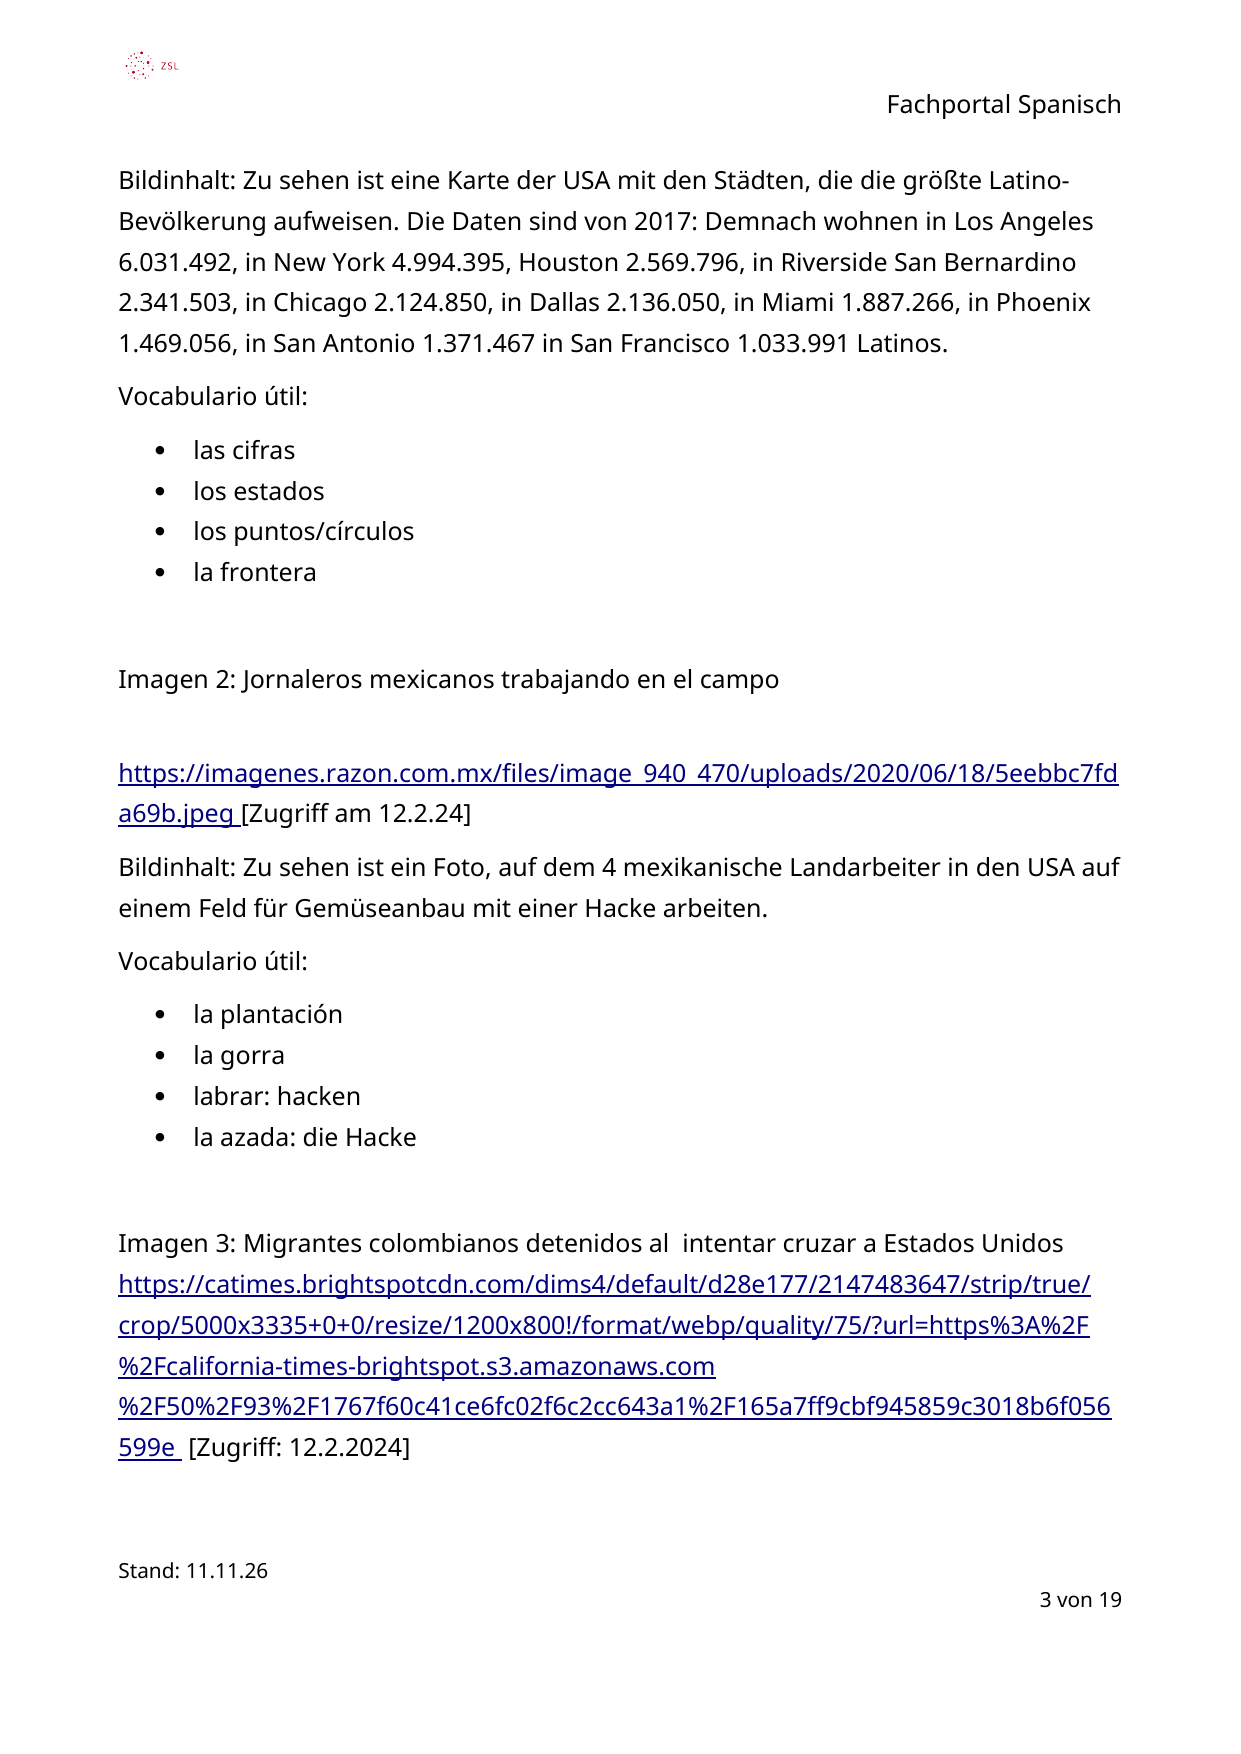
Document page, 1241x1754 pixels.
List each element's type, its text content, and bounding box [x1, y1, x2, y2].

list la azada: die Hacke [156, 1119, 1122, 1153]
list las cifras [156, 432, 1122, 466]
text Vocabulario útil: [118, 379, 1122, 413]
list la plantación [156, 997, 1122, 1031]
picture [118, 44, 186, 87]
text Imagen 2: Jornaleros mexicanos trabajando en el campo [118, 661, 1122, 695]
text Bildinhalt: Zu sehen ist eine Karte der USA mit den Städten, die die größte Latino-Bevölkerung aufweisen. Die Daten sind von 2017: Demnach wohnen in Los Angeles 6.031.492, in New York 4.994.395, Houston 2.569.796, in Riverside San Bernardino 2.341.503, in Chicago 2.124.850, in Dallas 2.136.050, in Miami 1.887.266, in Phoenix 1.469.056, in San Antonio 1.371.467 in San Francisco 1.033.991 Latinos. [118, 162, 1122, 360]
list los puntos/círculos [156, 514, 1122, 548]
text Bildinhalt: Zu sehen ist ein Foto, auf dem 4 mexikanische Landarbeiter in den USA auf einem Feld für Gemüseanbau mit einer Hacke arbeiten. [118, 849, 1122, 924]
text https://imagenes.razon.com.mx/files/image_940_470/uploads/2020/06/18/5eebbc7fda69b.jpeg [Zugriff am 12.2.24] [118, 714, 1122, 830]
list los estados [156, 473, 1122, 507]
text Imagen 3: Migrantes colombianos detenidos al intentar cruzar a Estados Unidos https://catimes.brightspotcdn.com/dims4/default/d28e177/2147483647/strip/true/crop/5000x3335+0+0/resize/1200x800!/format/webp/quality/75/?url=https%3A%2F%2Fcalifornia-times-brightspot.s3.amazonaws.com%2F50%2F93%2F1767f60c41ce6fc02f6c2cc643a1%2F165a7ff9cbf945859c3018b6f056599e [Zugriff: 12.2.2024] [118, 1226, 1122, 1464]
text Vocabulario útil: [118, 943, 1122, 977]
list la gorra [156, 1037, 1122, 1072]
list la frontera [156, 555, 1122, 589]
list labrar: hacken [156, 1078, 1122, 1112]
